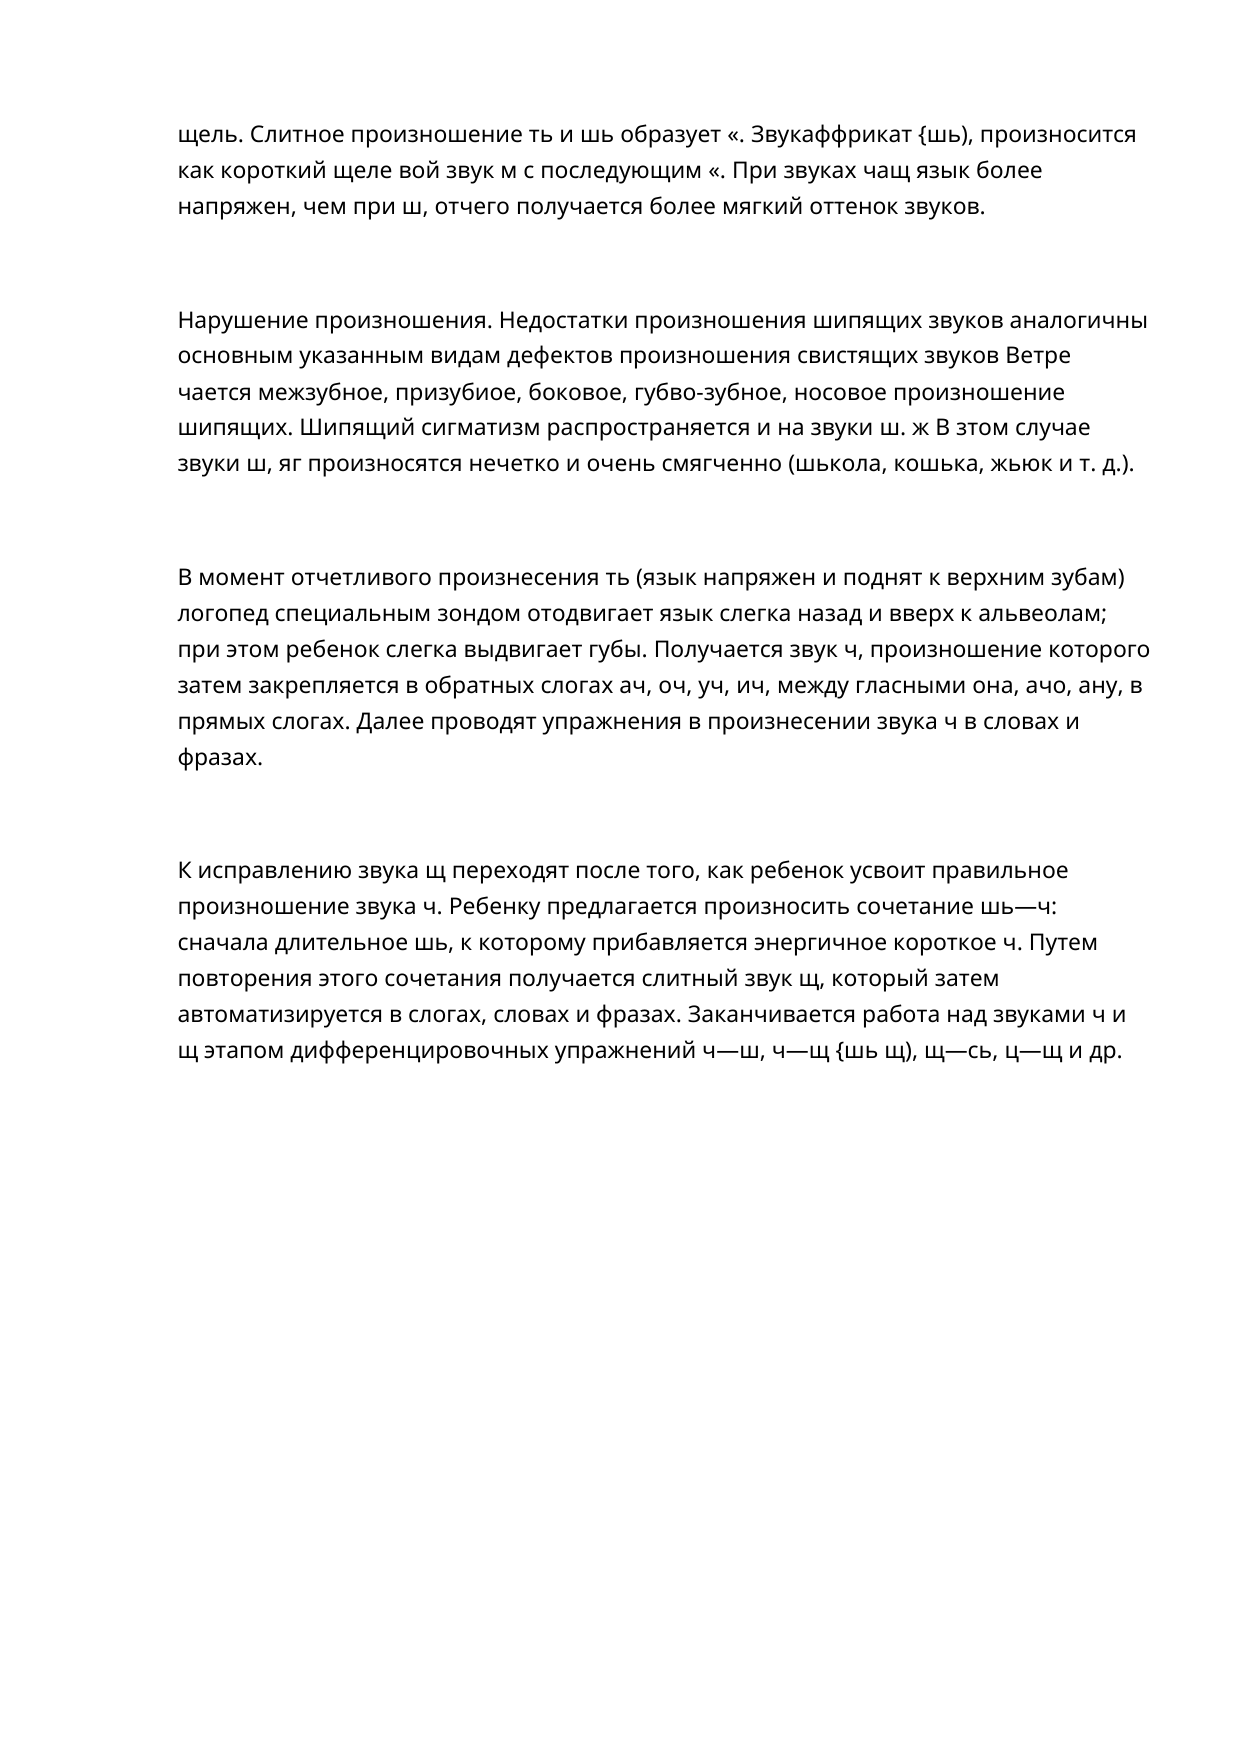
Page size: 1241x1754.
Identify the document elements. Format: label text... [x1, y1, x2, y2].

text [177, 118, 1152, 221]
text К исправлению звука щ переходят после того, как ребенок усвоит правильное произношение звука ч. Ребенку предлагается произносить сочетание шь—ч: сначала длительное шь, к которому прибавляется энергичное короткое ч. Путем повторения этого сочетания получается слитный звук щ, который затем автоматизируется в слогах, словах и фразах. Заканчивается работа над звуками ч и щ этапом дифференцировочных упражнений ч—ш, ч—щ {шь щ), щ—сь, ц—щ и др. [177, 854, 1152, 1065]
text В момент отчетливого произнесения ть (язык напряжен и поднят к верхним зубам) логопед специальным зондом отодвигает язык слегка назад и вверх к альвеолам; при этом ребенок слегка выдвигает губы. Получается звук ч, произношение которого затем закрепляется в обратных слогах ач, оч, уч, ич, между гласными она, ачо, ану, в прямых слогах. Далее проводят упражнения в произнесении звука ч в словах и фразах. [177, 561, 1152, 772]
text Нарушение произношения. Недостатки произношения шипящих звуков аналогичны основным указанным видам дефектов произношения свистящих звуков Ветре чается межзубное, призубиое, боковое, губво-зубное, носовое произношение шипящих. Шипящий сигматизм распространяется и на звуки ш. ж В зтом случае звуки ш, яг произносятся нечетко и очень смягченно (шькола, кошька, жьюк и т. д.). [177, 303, 1152, 478]
